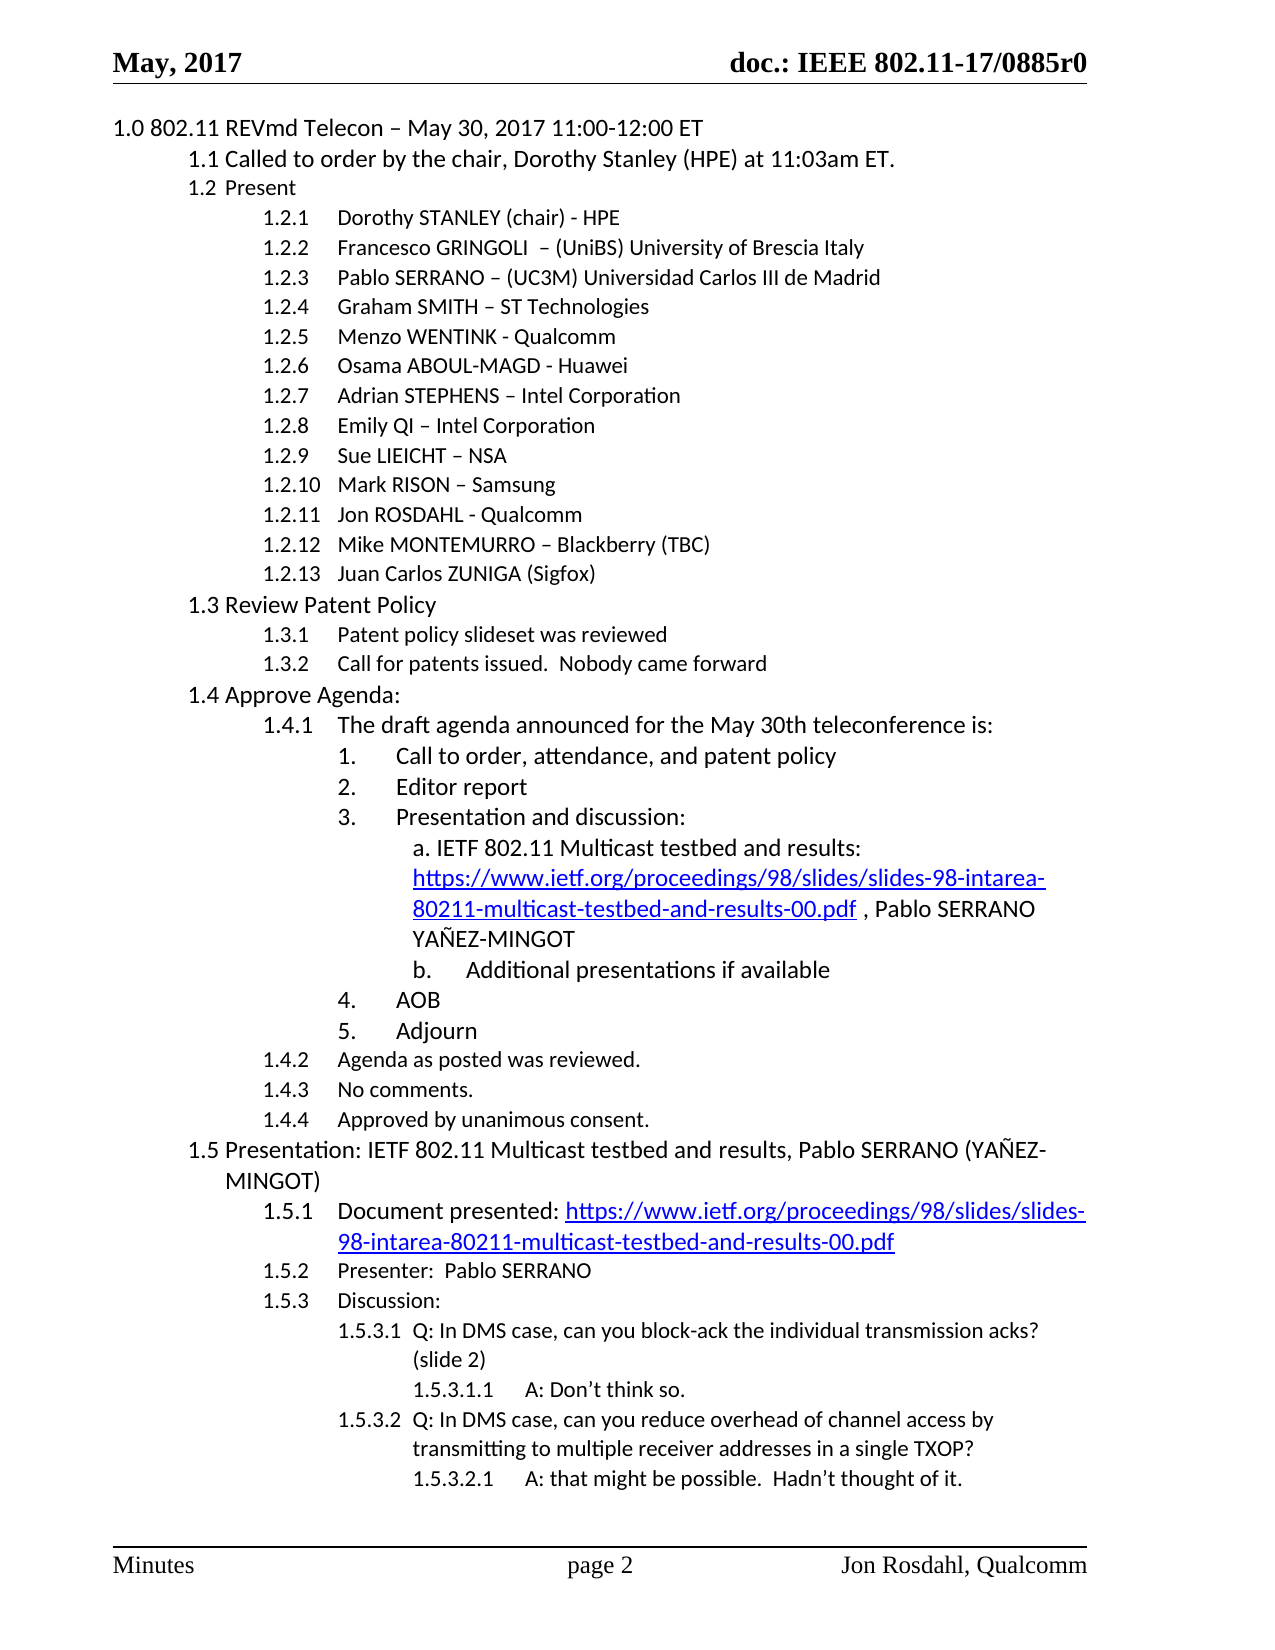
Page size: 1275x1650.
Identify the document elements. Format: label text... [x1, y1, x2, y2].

list Sue LIEICHT – NSA [262, 441, 1087, 469]
list Menzo WENTINK - Qualcomm [262, 322, 1087, 350]
list Emily QI – Intel Corporation [262, 411, 1087, 439]
list Jon ROSDAHL - Qualcomm [262, 500, 1087, 528]
list Approved by unanimous consent. [262, 1105, 1087, 1133]
list Approve Agenda: [187, 679, 1087, 709]
list A: that might be possible. Hadn’t thought of it. [412, 1464, 1087, 1492]
list Present [187, 173, 1087, 202]
list Osama ABOUL-MAGD - Huawei [262, 352, 1087, 380]
list Agenda as posted was reviewed. [262, 1045, 1087, 1073]
list Q: In DMS case, can you reduce overhead of channel access by transmitting to multiple receiver addresses in a single TXOP? [337, 1405, 1087, 1463]
list Presenter: Pablo SERRANO [262, 1256, 1087, 1284]
list 802.11 REVmd Telecon – May 30, 2017 11:00-12:00 ET [112, 112, 1087, 143]
text https://www.ietf.org/proceedings/98/slides/slides-98-intarea-80211-multicast-testbed-and-results-00.pdf , Pablo SERRANO YAÑEZ-MINGOT b. Additional presentations if available [412, 862, 1087, 984]
list Adrian STEPHENS – Intel Corporation [262, 381, 1087, 409]
list Called to order by the chair, Dorothy Stanley (HPE) at 11:03am ET. [187, 143, 1087, 173]
text 1. Call to order, attendance, and patent policy 2. Editor report 3. Presentation and discussion: [337, 740, 1087, 832]
list Call for patents issued. Nobody came forward [262, 649, 1087, 677]
list The draft agenda announced for the May 30th teleconference is: [262, 709, 1087, 740]
list Q: In DMS case, can you block-ack the individual transmission acks? (slide 2) [337, 1316, 1087, 1373]
list Mark RISON – Samsung [262, 470, 1087, 498]
list Review Patent Policy [187, 589, 1087, 620]
list Mike MONTEMURRO – Blackberry (TBC) [262, 530, 1087, 558]
list A: Don’t think so. [412, 1375, 1087, 1403]
list Discussion: [262, 1286, 1087, 1314]
list Graham SMITH – ST Technologies [262, 292, 1087, 320]
list Presentation: IETF 802.11 Multicast testbed and results, Pablo SERRANO (YAÑEZ-MINGOT) [187, 1134, 1087, 1195]
list Juan Carlos ZUNIGA (Sigfox) [262, 559, 1087, 587]
list Francesco GRINGOLI – (UniBS) University of Brescia Italy [262, 233, 1087, 261]
text a. IETF 802.11 Multicast testbed and results: [412, 832, 1087, 862]
list Document presented: https://www.ietf.org/proceedings/98/slides/slides-98-intarea-80211-multicast-testbed-and-results-00.pdf [262, 1195, 1087, 1256]
text 4. AOB 5. Adjourn [337, 984, 1087, 1045]
list No comments. [262, 1075, 1087, 1103]
list Dorothy STANLEY (chair) - HPE [262, 203, 1087, 231]
list Pablo SERRANO – (UC3M) Universidad Carlos III de Madrid [262, 263, 1087, 291]
list Patent policy slideset was reviewed [262, 620, 1087, 648]
